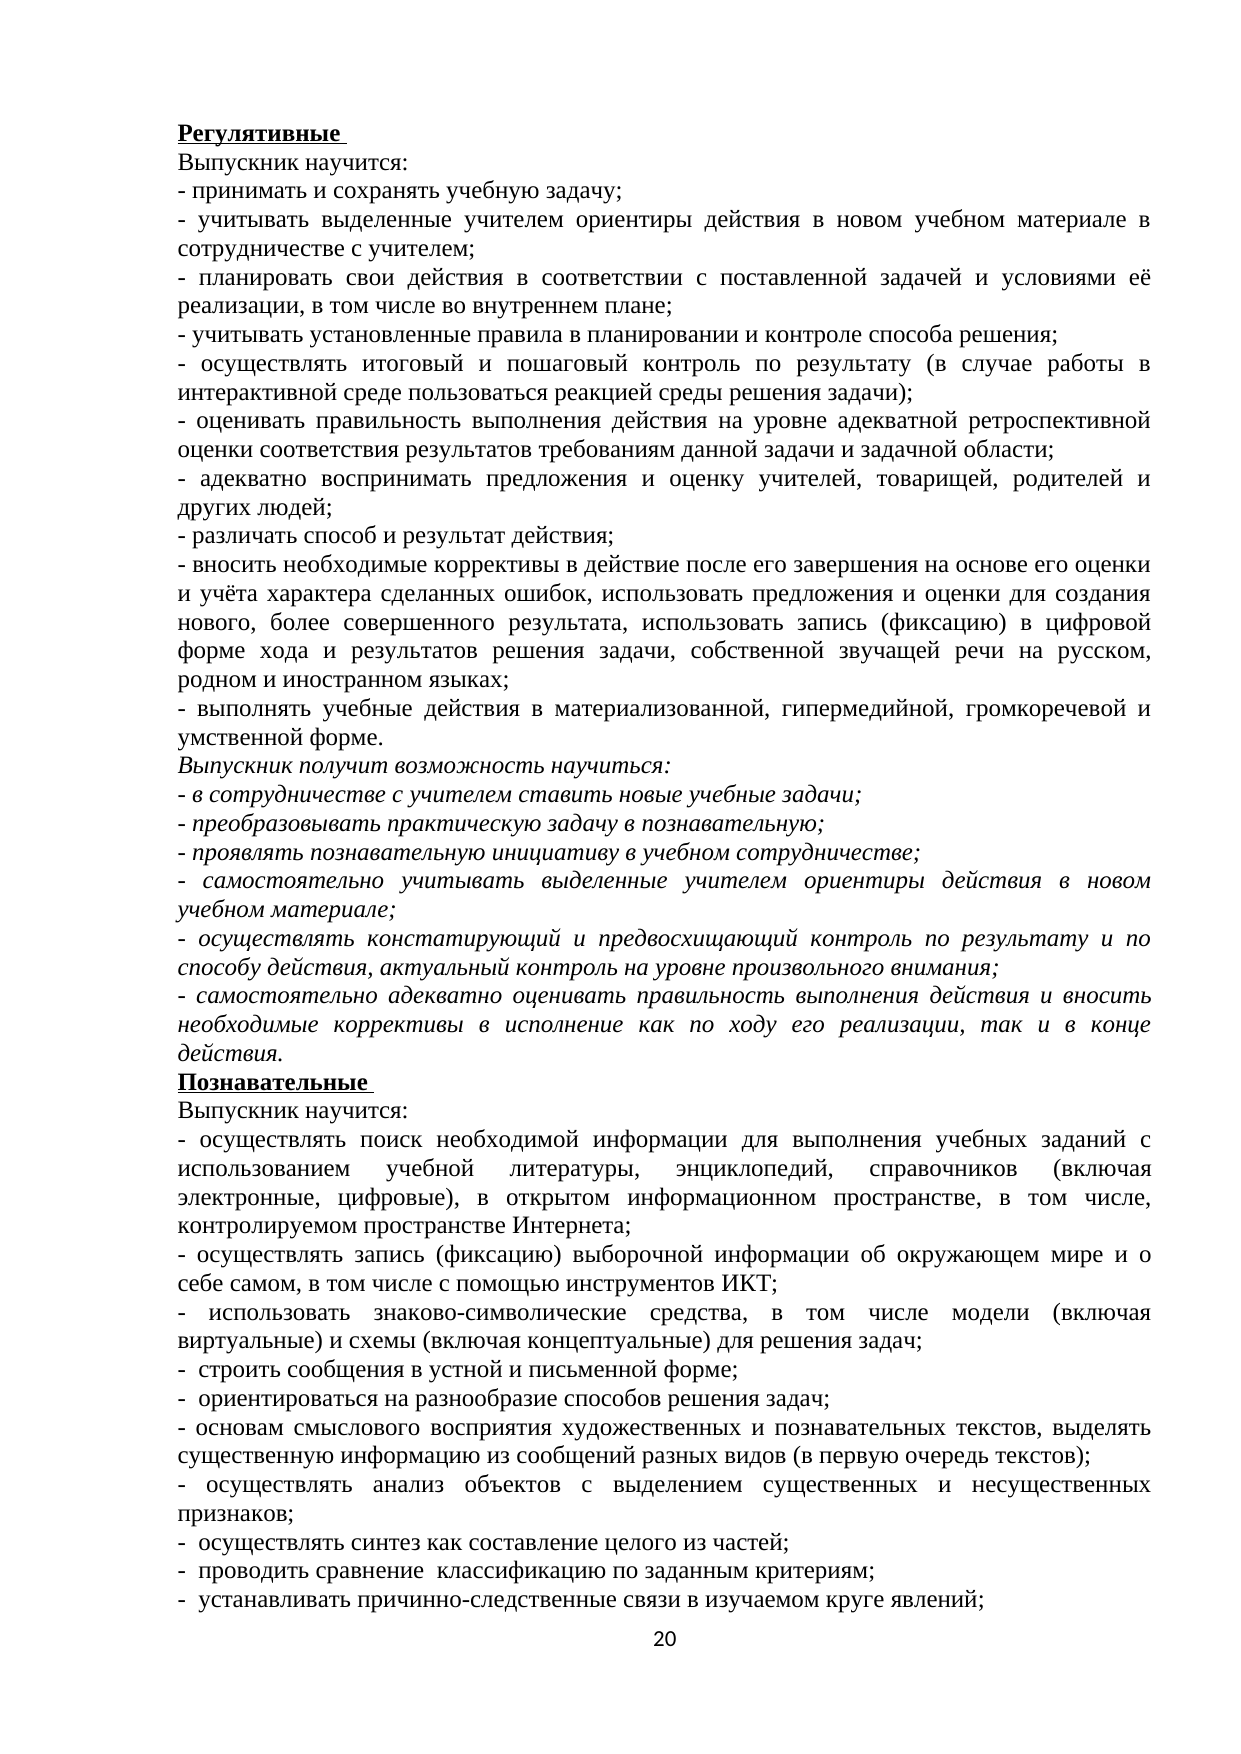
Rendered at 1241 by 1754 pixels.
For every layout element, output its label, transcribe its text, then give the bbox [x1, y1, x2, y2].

text Познавательные [177, 1067, 1152, 1096]
text - проводить сравнение классификацию по заданным критериям; [177, 1556, 1152, 1584]
text - в сотрудничестве с учителем ставить новые учебные задачи; [177, 779, 1152, 808]
text - использовать знаково-символические средства, в том числе модели (включая виртуальные) и схемы (включая концептуальные) для решения задач; [177, 1297, 1152, 1354]
text - принимать и сохранять учебную задачу; [177, 176, 1152, 204]
text - осуществлять поиск необходимой информации для выполнения учебных заданий с использованием учебной литературы, энциклопедий, справочников (включая электронные, цифровые), в открытом информационном пространстве, в том числе, контролируемом пространстве Интернета; [177, 1124, 1152, 1239]
text - адекватно воспринимать предложения и оценку учителей, товарищей, родителей и других людей; [177, 463, 1152, 521]
text Выпускник научится: [177, 147, 1152, 176]
text Регулятивные [177, 118, 1152, 147]
text - преобразовывать практическую задачу в познавательную; [177, 808, 1152, 837]
text - осуществлять анализ объектов с выделением существенных и несущественных признаков; [177, 1469, 1152, 1527]
text - учитывать выделенные учителем ориентиры действия в новом учебном материале в сотрудничестве с учителем; [177, 204, 1152, 262]
text - осуществлять запись (фиксацию) выборочной информации об окружающем мире и о себе самом, в том числе с помощью инструментов ИКТ; [177, 1239, 1152, 1297]
text - устанавливать причинно-следственные связи в изучаемом круге явлений; [177, 1584, 1152, 1613]
text - ориентироваться на разнообразие способов решения задач; [177, 1383, 1152, 1412]
text - осуществлять синтез как составление целого из частей; [177, 1527, 1152, 1556]
text - строить сообщения в устной и письменной форме; [177, 1354, 1152, 1383]
text - планировать свои действия в соответствии с поставленной задачей и условиями её реализации, в том числе во внутреннем плане; [177, 262, 1152, 319]
text - оценивать правильность выполнения действия на уровне адекватной ретроспективной оценки соответствия результатов требованиям данной задачи и задачной области; [177, 406, 1152, 463]
text - вносить необходимые коррективы в действие после его завершения на основе его оценки и учёта характера сделанных ошибок, использовать предложения и оценки для создания нового, более совершенного результата, использовать запись (фиксацию) в цифровой форме хода и результатов решения задачи, собственной звучащей речи на русском, родном и иностранном языках; [177, 549, 1152, 693]
text - учитывать установленные правила в планировании и контроле способа решения; [177, 319, 1152, 348]
text - осуществлять констатирующий и предвосхищающий контроль по результату и по способу действия, актуальный контроль на уровне произвольного внимания; [177, 923, 1152, 981]
text - самостоятельно учитывать выделенные учителем ориентиры действия в новом учебном материале; [177, 866, 1152, 923]
text - выполнять учебные действия в материализованной, гипермедийной, громкоречевой и умственной форме. [177, 693, 1152, 751]
text - осуществлять итоговый и пошаговый контроль по результату (в случае работы в интерактивной среде пользоваться реакцией среды решения задачи); [177, 348, 1152, 406]
text Выпускник научится: [177, 1096, 1152, 1124]
text - самостоятельно адекватно оценивать правильность выполнения действия и вносить необходимые коррективы в исполнение как по ходу его реализации, так и в конце действия. [177, 981, 1152, 1067]
text - различать способ и результат действия; [177, 521, 1152, 549]
text - проявлять познавательную инициативу в учебном сотрудничестве; [177, 837, 1152, 866]
text Выпускник получит возможность научиться: [177, 751, 1152, 779]
text - основам смыслового восприятия художественных и познавательных текстов, выделять существенную информацию из сообщений разных видов (в первую очередь текстов); [177, 1412, 1152, 1469]
